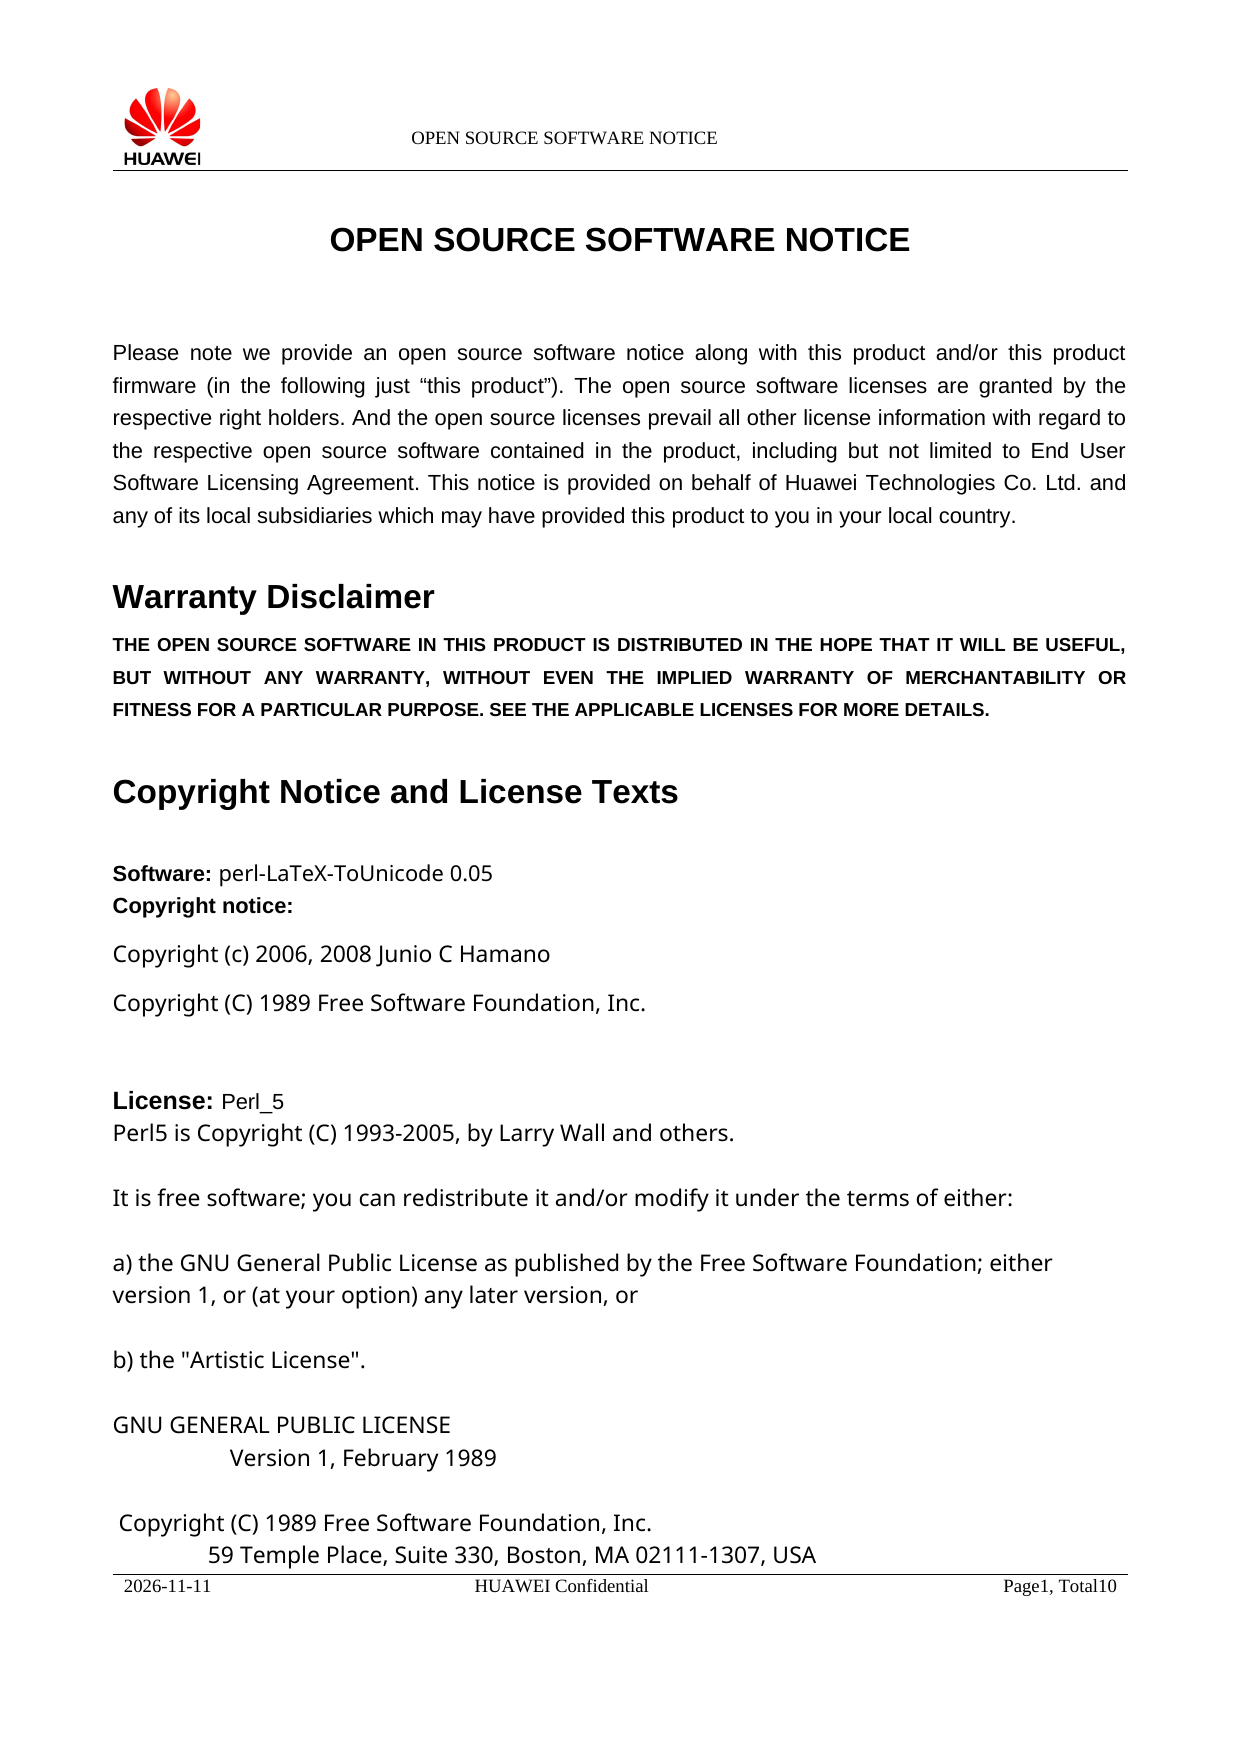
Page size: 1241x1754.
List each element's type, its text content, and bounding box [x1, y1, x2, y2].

text Copyright Notice and License Texts [112, 759, 1128, 824]
text OPEN SOURCE SOFTWARE NOTICE [112, 206, 1128, 271]
text Version 1, February 1989 [112, 1441, 1128, 1474]
text Warranty Disclaimer [112, 564, 1128, 629]
text The open source software in this product is distributed in the hope that it will be useful, but WITHOUT ANY WARRANTY, without even the implied warranty of MERCHANTABILITY or FITNESS FOR A PARTICULAR PURPOSE. See the applicable licenses for more details. [112, 629, 1128, 726]
title Software: perl-LaTeX-ToUnicode 0.05 [112, 856, 1128, 889]
text License: Perl_5 [112, 1084, 1128, 1116]
text It is free software; you can redistribute it and/or modify it under the terms of either: [112, 1181, 1128, 1214]
text Copyright notice: Copyright (c) 2006, 2008 Junio C Hamano Copyright (C) 1989 Free Software Foundation, Inc. [112, 889, 1128, 1068]
text a) the GNU General Public License as published by the Free Software Foundation; either version 1, or (at your option) any later version, or [112, 1246, 1128, 1311]
text 59 Temple Place, Suite 330, Boston, MA 02111-1307, USA [112, 1539, 1128, 1571]
picture [124, 88, 201, 165]
text Copyright (C) 1989 Free Software Foundation, Inc. [112, 1506, 1128, 1539]
text GNU GENERAL PUBLIC LICENSE [112, 1409, 1128, 1441]
text Perl5 is Copyright (C) 1993-2005, by Larry Wall and others. [112, 1116, 1128, 1149]
text b) the "Artistic License". [112, 1344, 1128, 1376]
text Please note we provide an open source software notice along with this product and/or this product firmware (in the following just “this product”). The open source software licenses are granted by the respective right holders. And the open source licenses prevail all other license information with regard to the respective open source software contained in the product, including but not limited to End User Software Licensing Agreement. This notice is provided on behalf of Huawei Technologies Co. Ltd. and any of its local subsidiaries which may have provided this product to you in your local country. [112, 336, 1128, 531]
